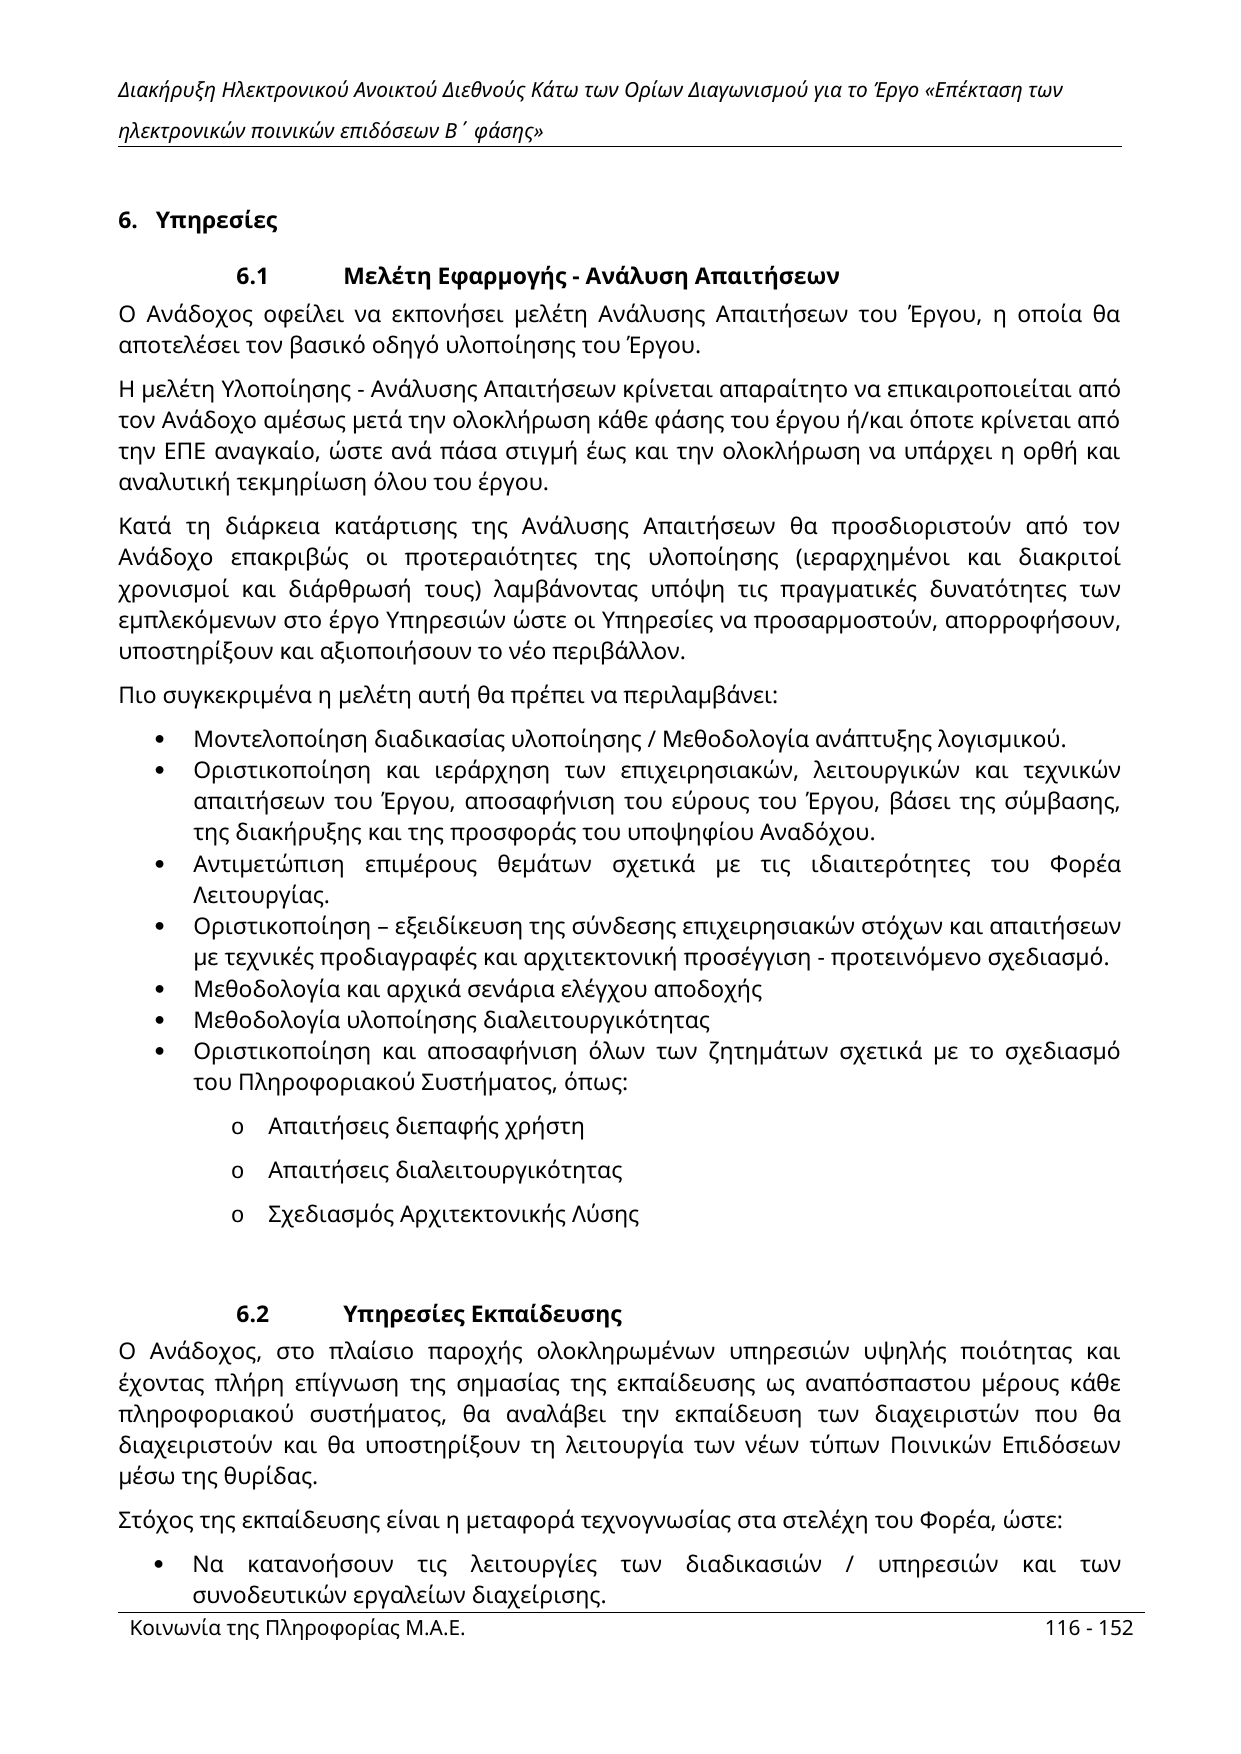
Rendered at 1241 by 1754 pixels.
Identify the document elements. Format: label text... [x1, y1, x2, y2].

text Στόχος της εκπαίδευσης είναι η μεταφορά τεχνογνωσίας στα στελέχη του Φορέα, ώστε: [118, 1504, 1122, 1535]
list Σχεδιασμός Αρχιτεκτονικής Λύσης [231, 1198, 1122, 1229]
subtitle Υπηρεσίες [118, 204, 1122, 235]
list Αντιμετώπιση επιμέρους θεμάτων σχετικά με τις ιδιαιτερότητες του Φορέα Λειτουργίας. [156, 847, 1122, 910]
list Μεθοδολογία και αρχικά σενάρια ελέγχου αποδοχής [156, 972, 1122, 1004]
list Μεθοδολογία υλοποίησης διαλειτουργικότητας [156, 1004, 1122, 1035]
list Οριστικοποίηση και ιεράρχηση των επιχειρησιακών, λειτουργικών και τεχνικών απαιτήσεων του Έργου, αποσαφήνιση του εύρους του Έργου, βάσει της σύμβασης, της διακήρυξης και της προσφοράς του υποψηφίου Αναδόχου. [156, 754, 1122, 847]
list Να κατανοήσουν τις λειτουργίες των διαδικασιών / υπηρεσιών και των συνοδευτικών εργαλείων διαχείρισης. [154, 1548, 1122, 1610]
list Απαιτήσεις διεπαφής χρήστη [231, 1110, 1122, 1141]
list Οριστικοποίηση και αποσαφήνιση όλων των ζητημάτων σχετικά με το σχεδιασμό του Πληροφοριακού Συστήματος, όπως: [156, 1035, 1122, 1097]
subtitle Υπηρεσίες Εκπαίδευσης [236, 1298, 1122, 1329]
list Απαιτήσεις διαλειτουργικότητας [231, 1154, 1122, 1185]
text Η μελέτη Υλοποίησης - Ανάλυσης Απαιτήσεων κρίνεται απαραίτητο να επικαιροποιείται από τον Ανάδοχο αμέσως μετά την ολοκλήρωση κάθε φάσης του έργου ή/και όποτε κρίνεται από την ΕΠΕ αναγκαίο, ώστε ανά πάσα στιγμή έως και την ολοκλήρωση να υπάρχει η ορθή και αναλυτική τεκμηρίωση όλου του έργου. [118, 372, 1122, 497]
list Μοντελοποίηση διαδικασίας υλοποίησης / Μεθοδολογία ανάπτυξης λογισμικού. [156, 722, 1122, 754]
list Οριστικοποίηση – εξειδίκευση της σύνδεσης επιχειρησιακών στόχων και απαιτήσεων με τεχνικές προδιαγραφές και αρχιτεκτονική προσέγγιση - προτεινόμενο σχεδιασμό. [156, 910, 1122, 972]
text Ο Ανάδοχος, στο πλαίσιο παροχής ολοκληρωμένων υπηρεσιών υψηλής ποιότητας και έχοντας πλήρη επίγνωση της σημασίας της εκπαίδευσης ως αναπόσπαστου μέρους κάθε πληροφοριακού συστήματος, θα αναλάβει την εκπαίδευση των διαχειριστών που θα διαχειριστούν και θα υποστηρίξουν τη λειτουργία των νέων τύπων Ποινικών Επιδόσεων μέσω της θυρίδας. [118, 1335, 1122, 1492]
text Πιο συγκεκριμένα η μελέτη αυτή θα πρέπει να περιλαμβάνει: [118, 679, 1122, 710]
text Ο Ανάδοχος οφείλει να εκπονήσει μελέτη Ανάλυσης Απαιτήσεων του Έργου, η οποία θα αποτελέσει τον βασικό οδηγό υλοποίησης του Έργου. [118, 297, 1122, 360]
text Κατά τη διάρκεια κατάρτισης της Ανάλυσης Απαιτήσεων θα προσδιοριστούν από τον Ανάδοχο επακριβώς οι προτεραιότητες της υλοποίησης (ιεραρχημένοι και διακριτοί χρονισμοί και διάρθρωσή τους) λαμβάνοντας υπόψη τις πραγματικές δυνατότητες των εμπλεκόμενων στο έργο Υπηρεσιών ώστε οι Υπηρεσίες να προσαρμοστούν, απορροφήσουν, υποστηρίξουν και αξιοποιήσουν το νέο περιβάλλον. [118, 510, 1122, 666]
subtitle Μελέτη Εφαρμογής - Ανάλυση Απαιτήσεων [236, 260, 1122, 291]
